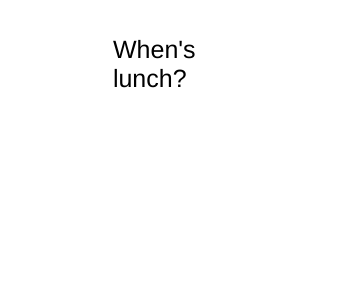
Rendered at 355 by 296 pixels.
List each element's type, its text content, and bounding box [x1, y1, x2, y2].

text When's lunch? [113, 35, 242, 93]
